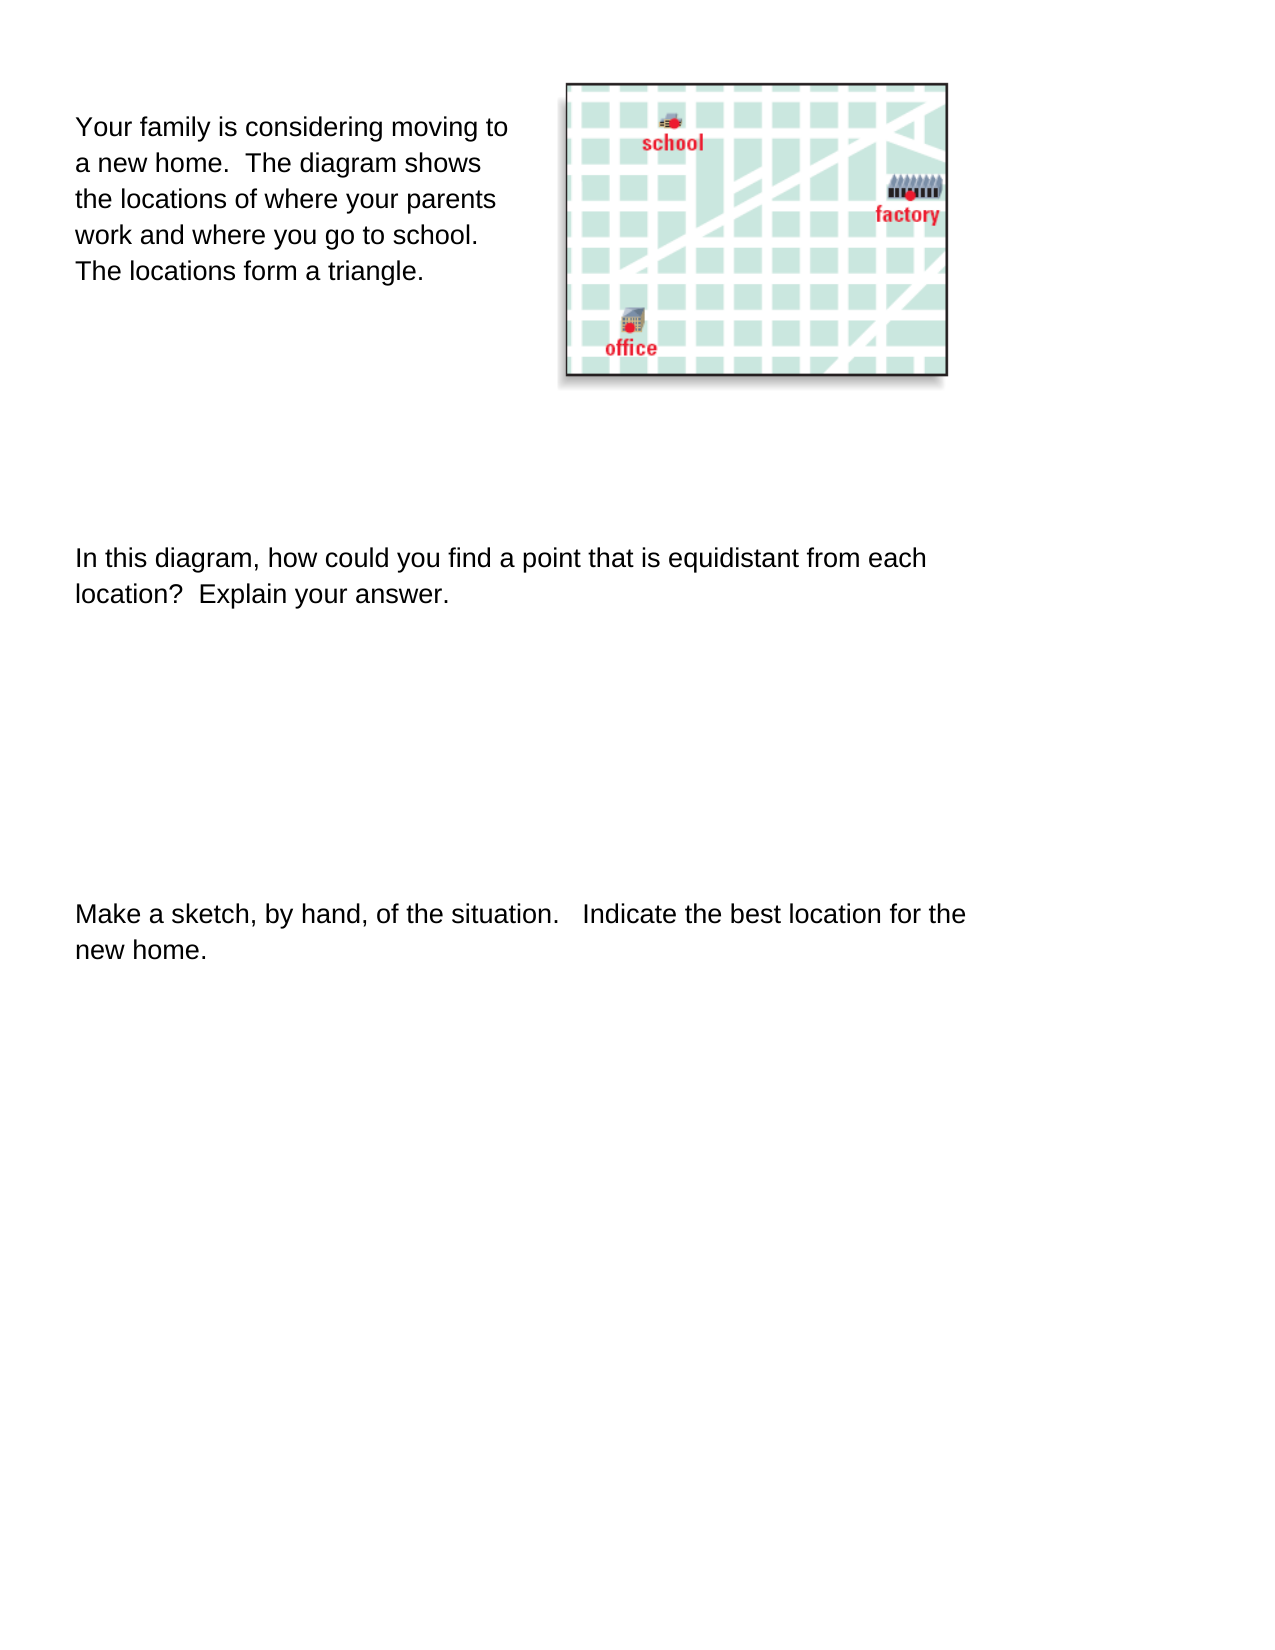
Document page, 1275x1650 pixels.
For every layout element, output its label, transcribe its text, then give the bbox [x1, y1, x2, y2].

table_cell In this diagram, how could you find a point that is equidistant from each location? Explain your answer. [64, 542, 986, 898]
table_cell Make a sketch, by hand, of the situation. Indicate the best location for the new home. [64, 899, 986, 970]
table_header Your family is considering moving to a new home. The diagram shows the locations of where your parents work and where you go to school. The locations form a triangle. [64, 75, 534, 542]
table_header [534, 75, 986, 542]
